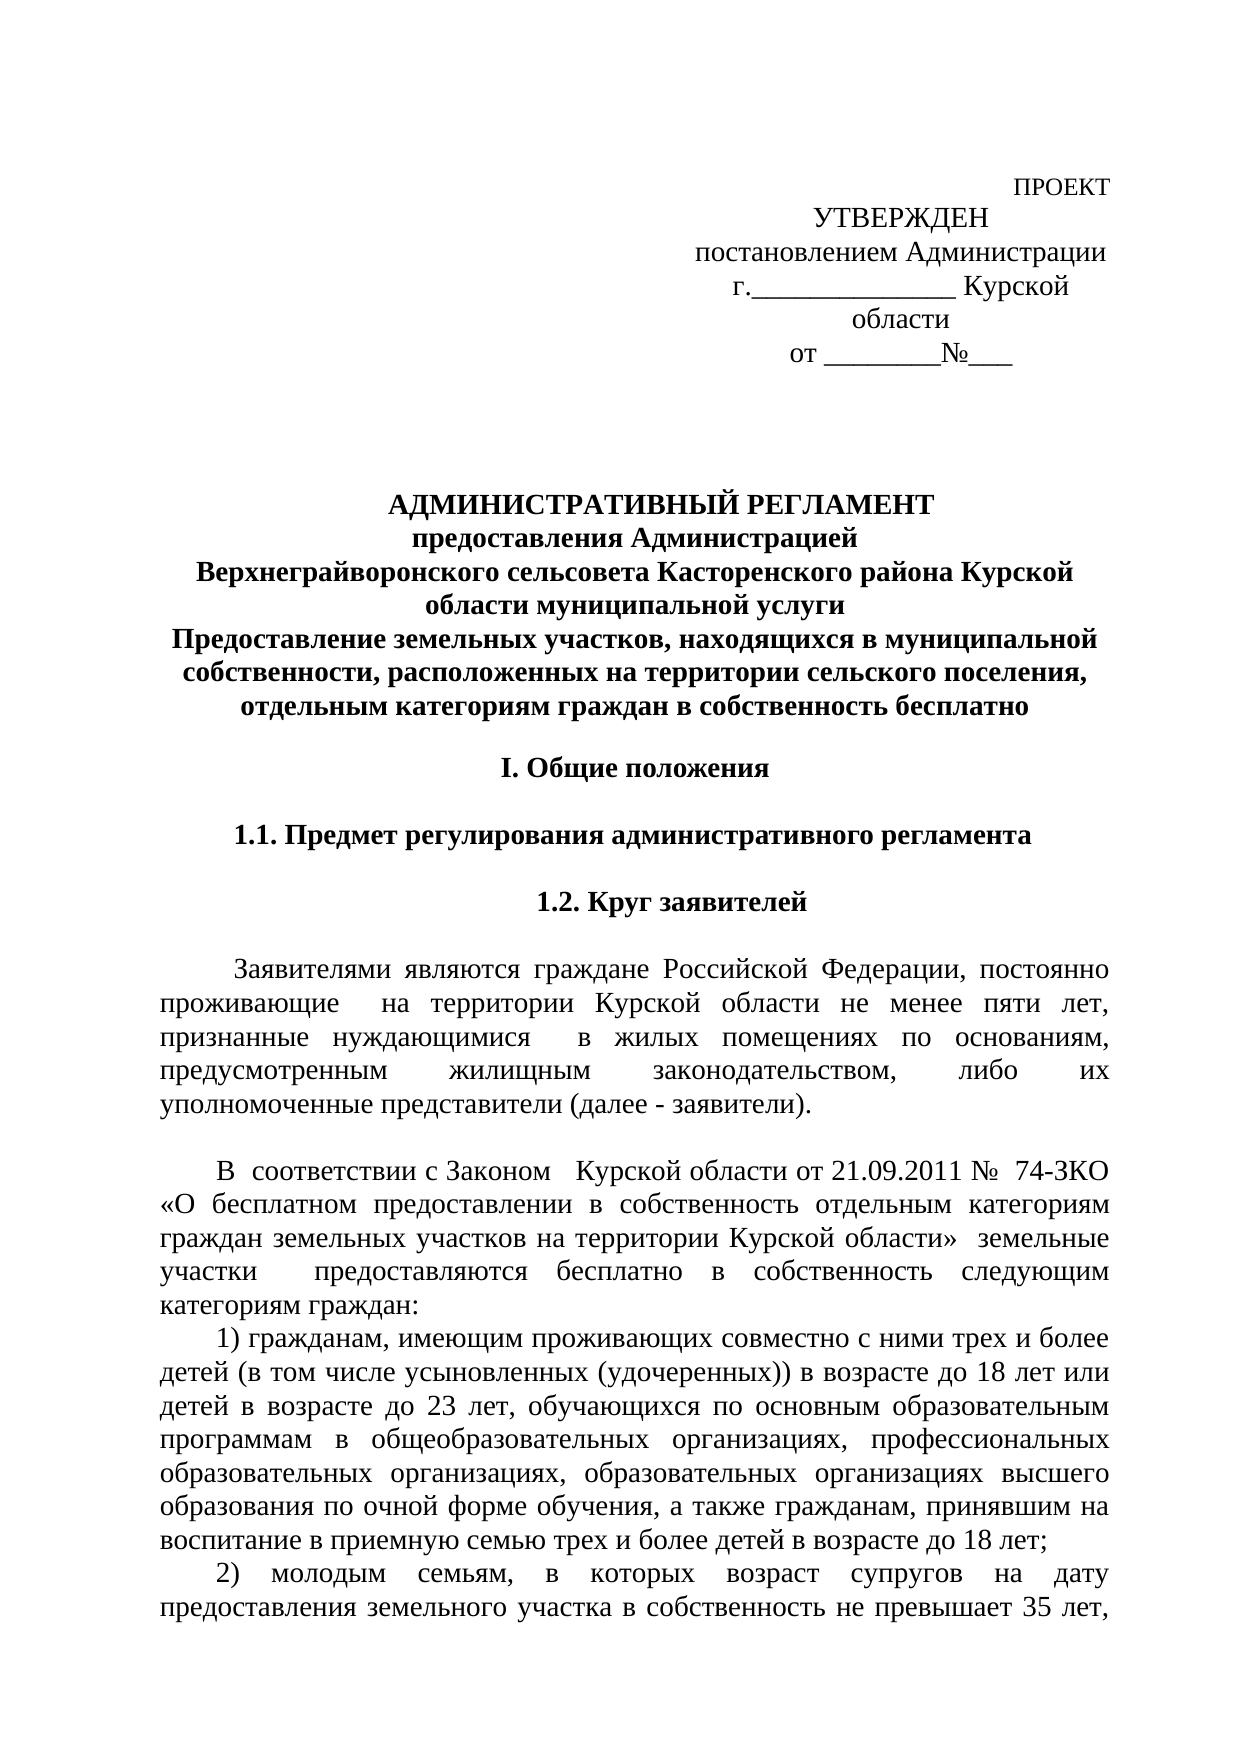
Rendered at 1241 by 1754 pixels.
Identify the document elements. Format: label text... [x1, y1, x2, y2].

text Заявителями являются граждане Российской Федерации, постоянно проживающие на территории Курской области не менее пяти лет, признанные нуждающимися в жилых помещениях по основаниям, предусмотренным жилищным законодательством, либо их уполномоченные представители (далее - заявители). [159, 952, 1110, 1119]
text предоставления Администрацией [159, 520, 1110, 554]
text АДМИНИСТРАТИВНЫЙ РЕГЛАМЕНТ [159, 487, 1110, 520]
text от ________№___ [691, 335, 1110, 368]
text 1.2. Круг заявителей [159, 884, 1110, 918]
text Предоставление земельных участков, находящихся в муниципальной собственности, расположенных на территории сельского поселения, отдельным категориям граждан в собственность бесплатно [159, 621, 1110, 722]
text Верхнеграйворонского сельсовета Касторенского района Курской области муниципальной услуги [159, 554, 1110, 621]
text 1) гражданам, имеющим проживающих совместно с ними трех и более детей (в том числе усыновленных (удочеренных)) в возрасте до 18 лет или детей в возрасте до 23 лет, обучающихся по основным образовательным программам в общеобразовательных организациях, профессиональных образовательных организациях, образовательных организациях высшего образования по очной форме обучения, а также гражданам, принявшим на воспитание в приемную семью трех и более детей в возрасте до 18 лет; [159, 1321, 1110, 1555]
text постановлением Администрации [691, 234, 1110, 268]
text 1.1. Предмет регулирования административного регламента [159, 817, 1110, 851]
text УТВЕРЖДЕН [691, 201, 1110, 234]
text В соответствии с Законом Курской области от 21.09.2011 № 74-ЗКО «О бесплатном предоставлении в собственность отдельным категориям граждан земельных участков на территории Курской области» земельные участки предоставляются бесплатно в собственность следующим категориям граждан: [159, 1153, 1110, 1321]
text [159, 1555, 1110, 1622]
text I. Общие положения [159, 750, 1110, 784]
text ПРОЕКТ [159, 172, 1110, 201]
text г.______________ Курской области [691, 268, 1110, 335]
